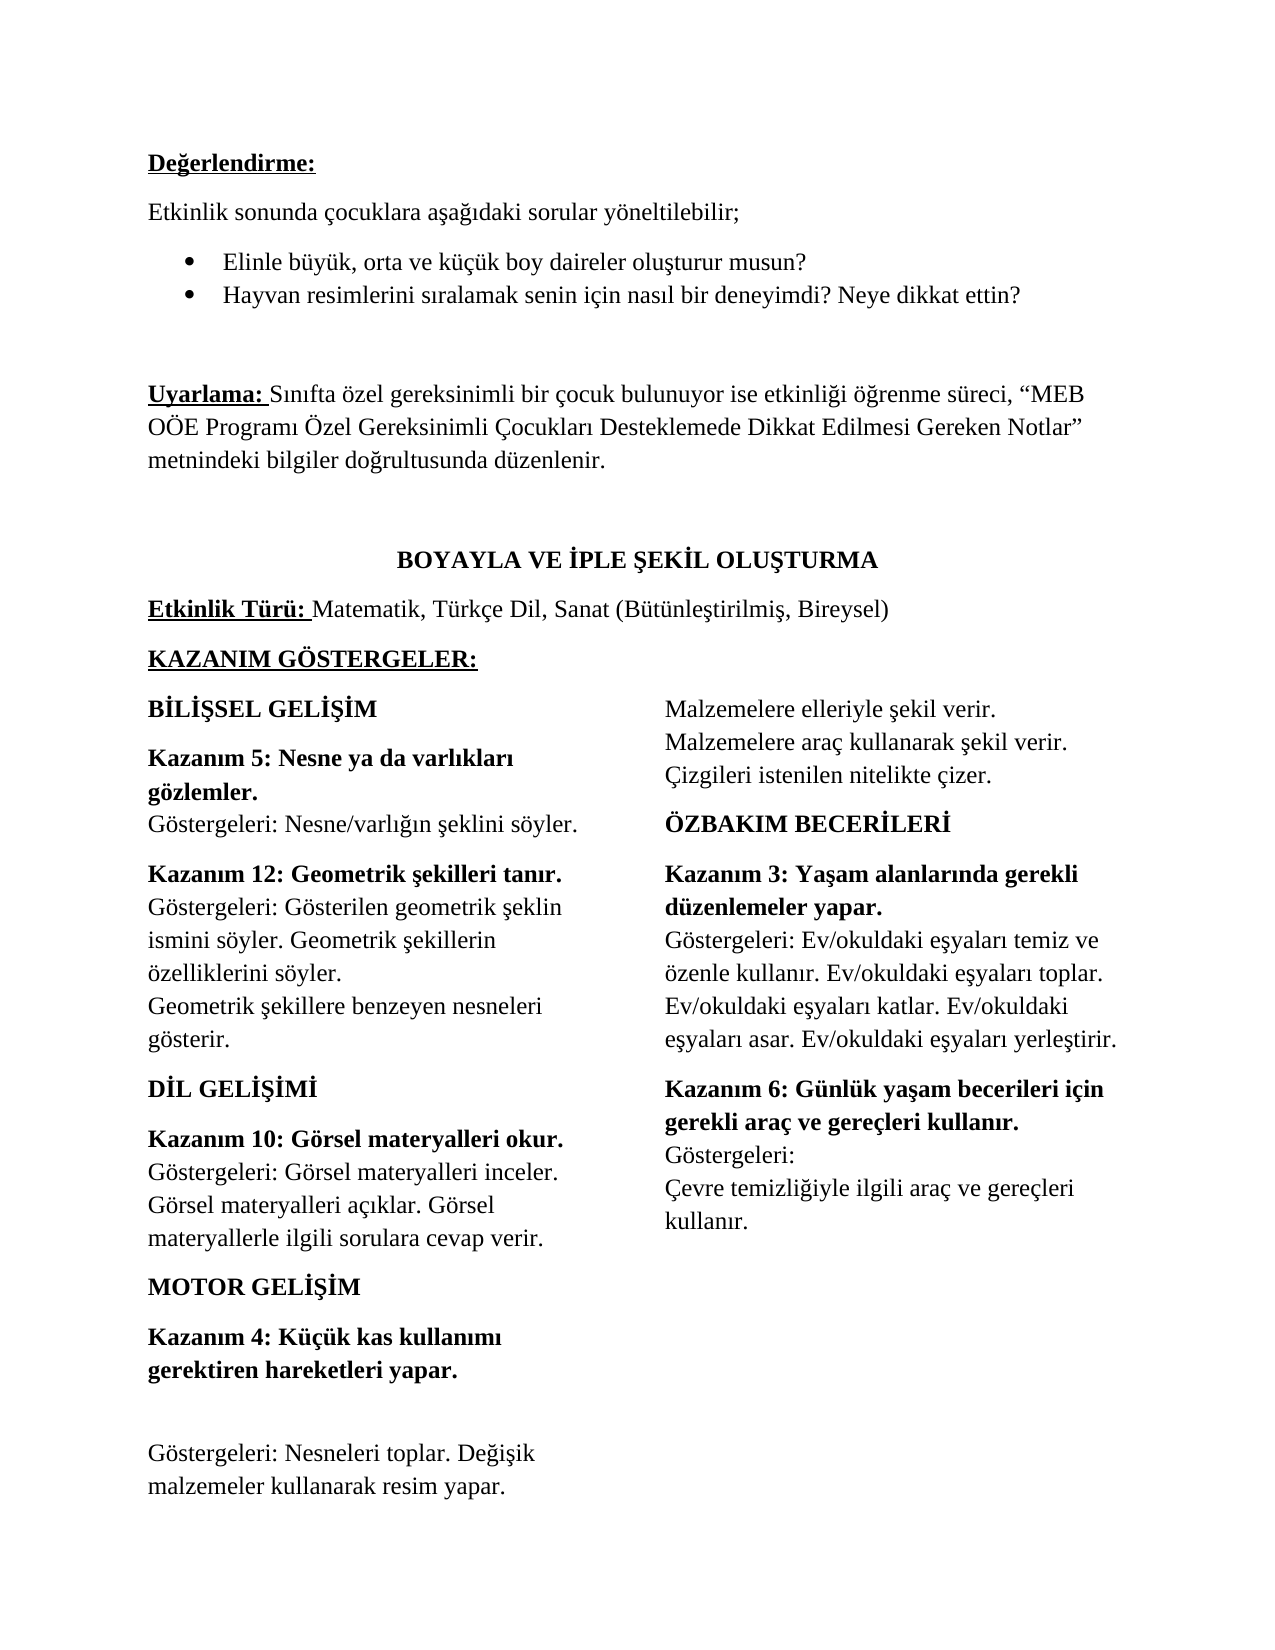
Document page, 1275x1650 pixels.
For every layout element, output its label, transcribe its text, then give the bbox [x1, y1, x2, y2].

text Etkinlik Türü: Matematik, Türkçe Dil, Sanat (Bütünleştirilmiş, Bireysel) [148, 594, 1127, 623]
text MOTOR GELİŞİM [148, 1272, 611, 1301]
text Uyarlama: Sınıfta özel gereksinimli bir çocuk bulunuyor ise etkinliği öğrenme süreci, “MEB OÖE Programı Özel Gereksinimli Çocukları Desteklemede Dikkat Edilmesi Gereken Notlar” metnindeki bilgiler doğrultusunda düzenlenir. [148, 379, 1127, 474]
text Göstergeleri: Nesneleri toplar. Değişik malzemeler kullanarak resim yapar. Malzemelere elleriyle şekil verir. Malzemelere araç kullanarak şekil verir. Çizgileri istenilen nitelikte çizer. [664, 694, 1127, 789]
text Kazanım 5: Nesne ya da varlıkları gözlemler. Göstergeleri: Nesne/varlığın şeklini söyler. [148, 743, 611, 838]
text ÖZBAKIM BECERİLERİ [664, 809, 1127, 838]
text BİLİŞSEL GELİŞİM [148, 694, 611, 723]
text Kazanım 4: Küçük kas kullanımı gerektiren hareketleri yapar. [148, 1322, 611, 1384]
text Kazanım 6: Günlük yaşam becerileri için gerekli araç ve gereçleri kullanır. Göstergeleri: Çevre temizliğiyle ilgili araç ve gereçleri kullanır. [664, 1074, 1127, 1235]
list Elinle büyük, orta ve küçük boy daireler oluşturur musun? [185, 247, 1127, 276]
text BOYAYLA VE İPLE ŞEKİL OLUŞTURMA [148, 545, 1127, 573]
list Hayvan resimlerini sıralamak senin için nasıl bir deneyimdi? Neye dikkat ettin? [185, 280, 1127, 309]
text Değerlendirme: [148, 148, 1127, 176]
text Göstergeleri: Nesneleri toplar. Değişik malzemeler kullanarak resim yapar. Malzemelere elleriyle şekil verir. Malzemelere araç kullanarak şekil verir. Çizgileri istenilen nitelikte çizer. [148, 1405, 611, 1500]
text KAZANIM GÖSTERGELER: [148, 644, 1127, 673]
text Etkinlik sonunda çocuklara aşağıdaki sorular yöneltilebilir; [148, 197, 1127, 226]
text DİL GELİŞİMİ [148, 1074, 611, 1103]
text Kazanım 10: Görsel materyalleri okur. Göstergeleri: Görsel materyalleri inceler. Görsel materyalleri açıklar. Görsel materyallerle ilgili sorulara cevap verir. [148, 1124, 611, 1252]
text Kazanım 12: Geometrik şekilleri tanır. Göstergeleri: Gösterilen geometrik şeklin ismini söyler. Geometrik şekillerin özelliklerini söyler. Geometrik şekillere benzeyen nesneleri gösterir. [148, 859, 611, 1053]
text Kazanım 3: Yaşam alanlarında gerekli düzenlemeler yapar. Göstergeleri: Ev/okuldaki eşyaları temiz ve özenle kullanır. Ev/okuldaki eşyaları toplar. Ev/okuldaki eşyaları katlar. Ev/okuldaki eşyaları asar. Ev/okuldaki eşyaları yerleştirir. [664, 859, 1127, 1053]
